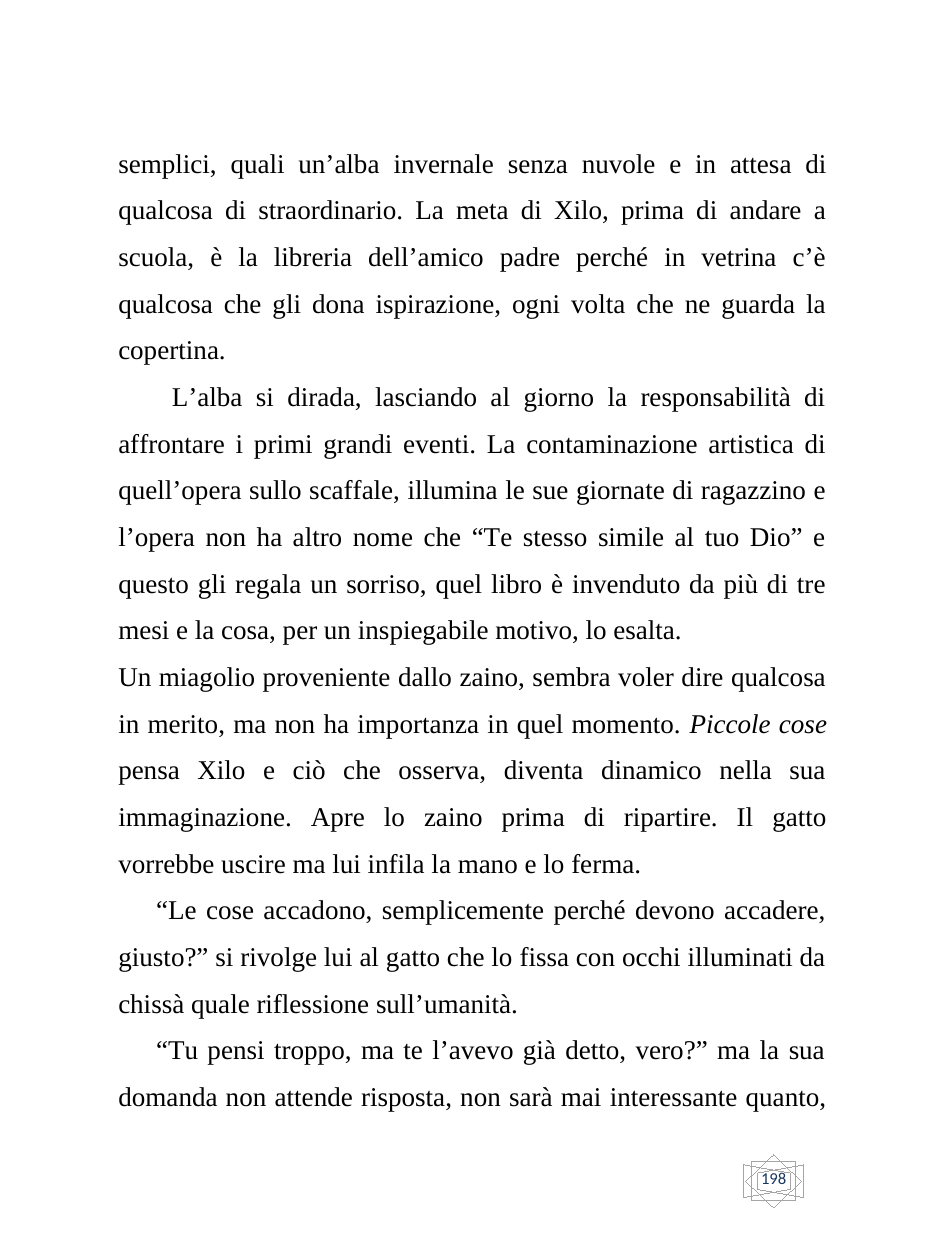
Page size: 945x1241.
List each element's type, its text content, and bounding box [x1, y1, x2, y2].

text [118, 1034, 827, 1112]
text Un miagolio proveniente dallo zaino, sembra voler dire qualcosa in merito, ma non ha importanza in quel momento. Piccole cose pensa Xilo e ciò che osserva, diventa dinamico nella sua immaginazione. Apre lo zaino prima di ripartire. Il gatto vorrebbe uscire ma lui infila la mano e lo ferma. [118, 661, 827, 879]
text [118, 148, 827, 366]
text “Le cose accadono, semplicemente perché devono accadere, giusto?” si rivolge lui al gatto che lo fissa con occhi illuminati da chissà quale riflessione sull’umanità. [118, 894, 827, 1019]
text L’alba si dirada, lasciando al giorno la responsabilità di affrontare i primi grandi eventi. La contaminazione artistica di quell’opera sullo scaffale, illumina le sue giornate di ragazzino e l’opera non ha altro nome che “Te stesso simile al tuo Dio” e questo gli regala un sorriso, quel libro è invenduto da più di tre mesi e la cosa, per un inspiegabile motivo, lo esalta. [118, 381, 827, 646]
